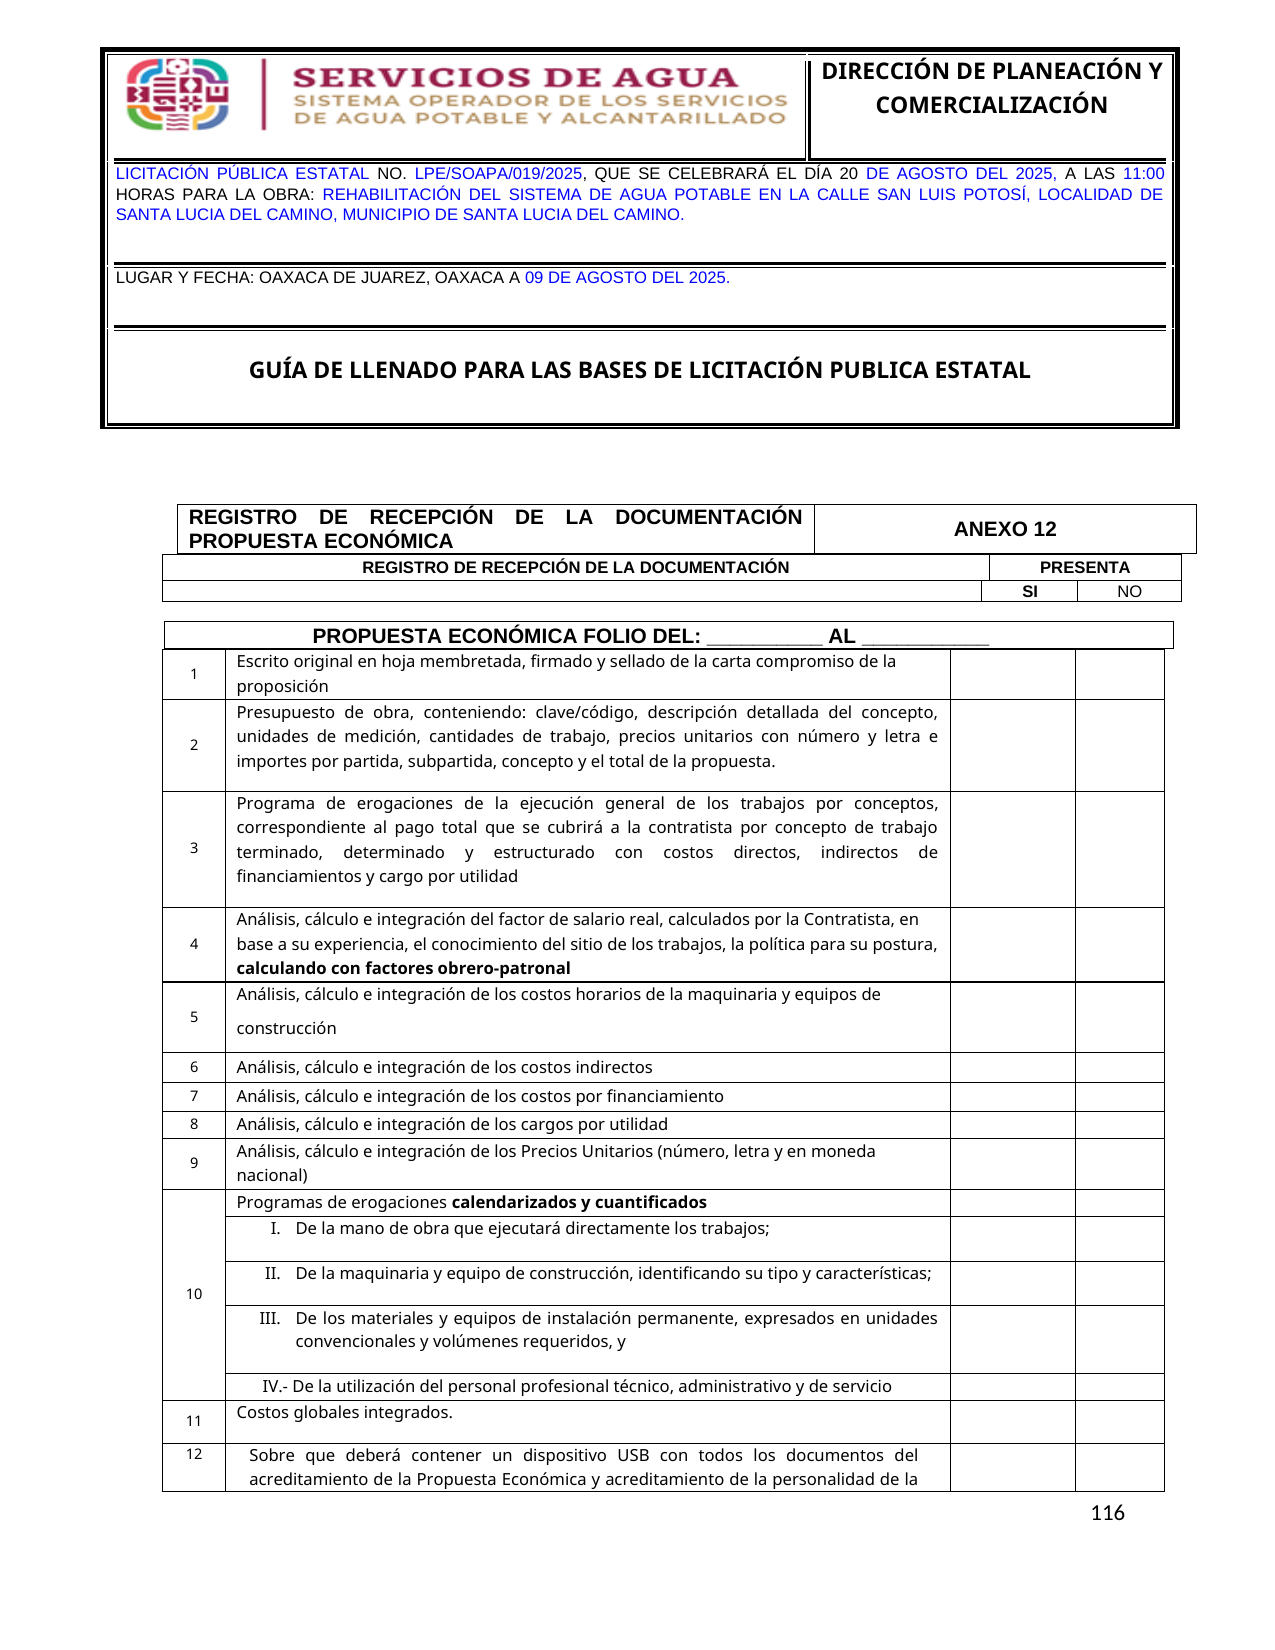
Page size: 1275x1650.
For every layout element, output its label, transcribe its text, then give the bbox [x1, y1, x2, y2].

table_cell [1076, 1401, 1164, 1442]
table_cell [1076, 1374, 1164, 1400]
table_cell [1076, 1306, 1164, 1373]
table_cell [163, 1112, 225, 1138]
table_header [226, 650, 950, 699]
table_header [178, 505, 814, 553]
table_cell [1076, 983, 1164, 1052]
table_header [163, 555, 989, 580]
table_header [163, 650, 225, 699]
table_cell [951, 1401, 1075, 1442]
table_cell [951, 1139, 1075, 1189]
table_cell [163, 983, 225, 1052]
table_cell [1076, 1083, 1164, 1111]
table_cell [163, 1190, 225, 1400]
text PROPUESTA ECONÓMICA FOLIO DEL: __________ AL ___________ [165, 622, 1173, 648]
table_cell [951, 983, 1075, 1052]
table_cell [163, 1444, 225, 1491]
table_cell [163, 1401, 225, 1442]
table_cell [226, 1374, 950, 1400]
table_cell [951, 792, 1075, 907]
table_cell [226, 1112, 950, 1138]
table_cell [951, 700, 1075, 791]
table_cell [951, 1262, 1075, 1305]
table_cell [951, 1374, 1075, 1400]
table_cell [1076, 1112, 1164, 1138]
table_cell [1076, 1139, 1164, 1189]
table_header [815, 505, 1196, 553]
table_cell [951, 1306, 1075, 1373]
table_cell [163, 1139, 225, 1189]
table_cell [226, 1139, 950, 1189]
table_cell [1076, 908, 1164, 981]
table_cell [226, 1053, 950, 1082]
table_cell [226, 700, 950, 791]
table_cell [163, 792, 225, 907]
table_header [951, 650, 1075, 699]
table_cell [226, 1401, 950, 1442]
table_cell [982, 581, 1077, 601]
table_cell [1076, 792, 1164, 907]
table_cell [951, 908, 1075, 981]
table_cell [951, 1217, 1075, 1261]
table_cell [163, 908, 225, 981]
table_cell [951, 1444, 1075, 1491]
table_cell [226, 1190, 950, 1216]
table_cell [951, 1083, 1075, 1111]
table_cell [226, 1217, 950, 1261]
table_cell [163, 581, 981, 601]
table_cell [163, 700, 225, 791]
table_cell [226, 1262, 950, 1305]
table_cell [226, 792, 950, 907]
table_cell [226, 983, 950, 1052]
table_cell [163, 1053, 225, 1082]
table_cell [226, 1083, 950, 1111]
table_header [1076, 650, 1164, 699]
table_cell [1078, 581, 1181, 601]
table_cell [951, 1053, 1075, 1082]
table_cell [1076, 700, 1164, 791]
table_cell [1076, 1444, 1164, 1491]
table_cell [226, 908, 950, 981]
picture [122, 55, 796, 143]
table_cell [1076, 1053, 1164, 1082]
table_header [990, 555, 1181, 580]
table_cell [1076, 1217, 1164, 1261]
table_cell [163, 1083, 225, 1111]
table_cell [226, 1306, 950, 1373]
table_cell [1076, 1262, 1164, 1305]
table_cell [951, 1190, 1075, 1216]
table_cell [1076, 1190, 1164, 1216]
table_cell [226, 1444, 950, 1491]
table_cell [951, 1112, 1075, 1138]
